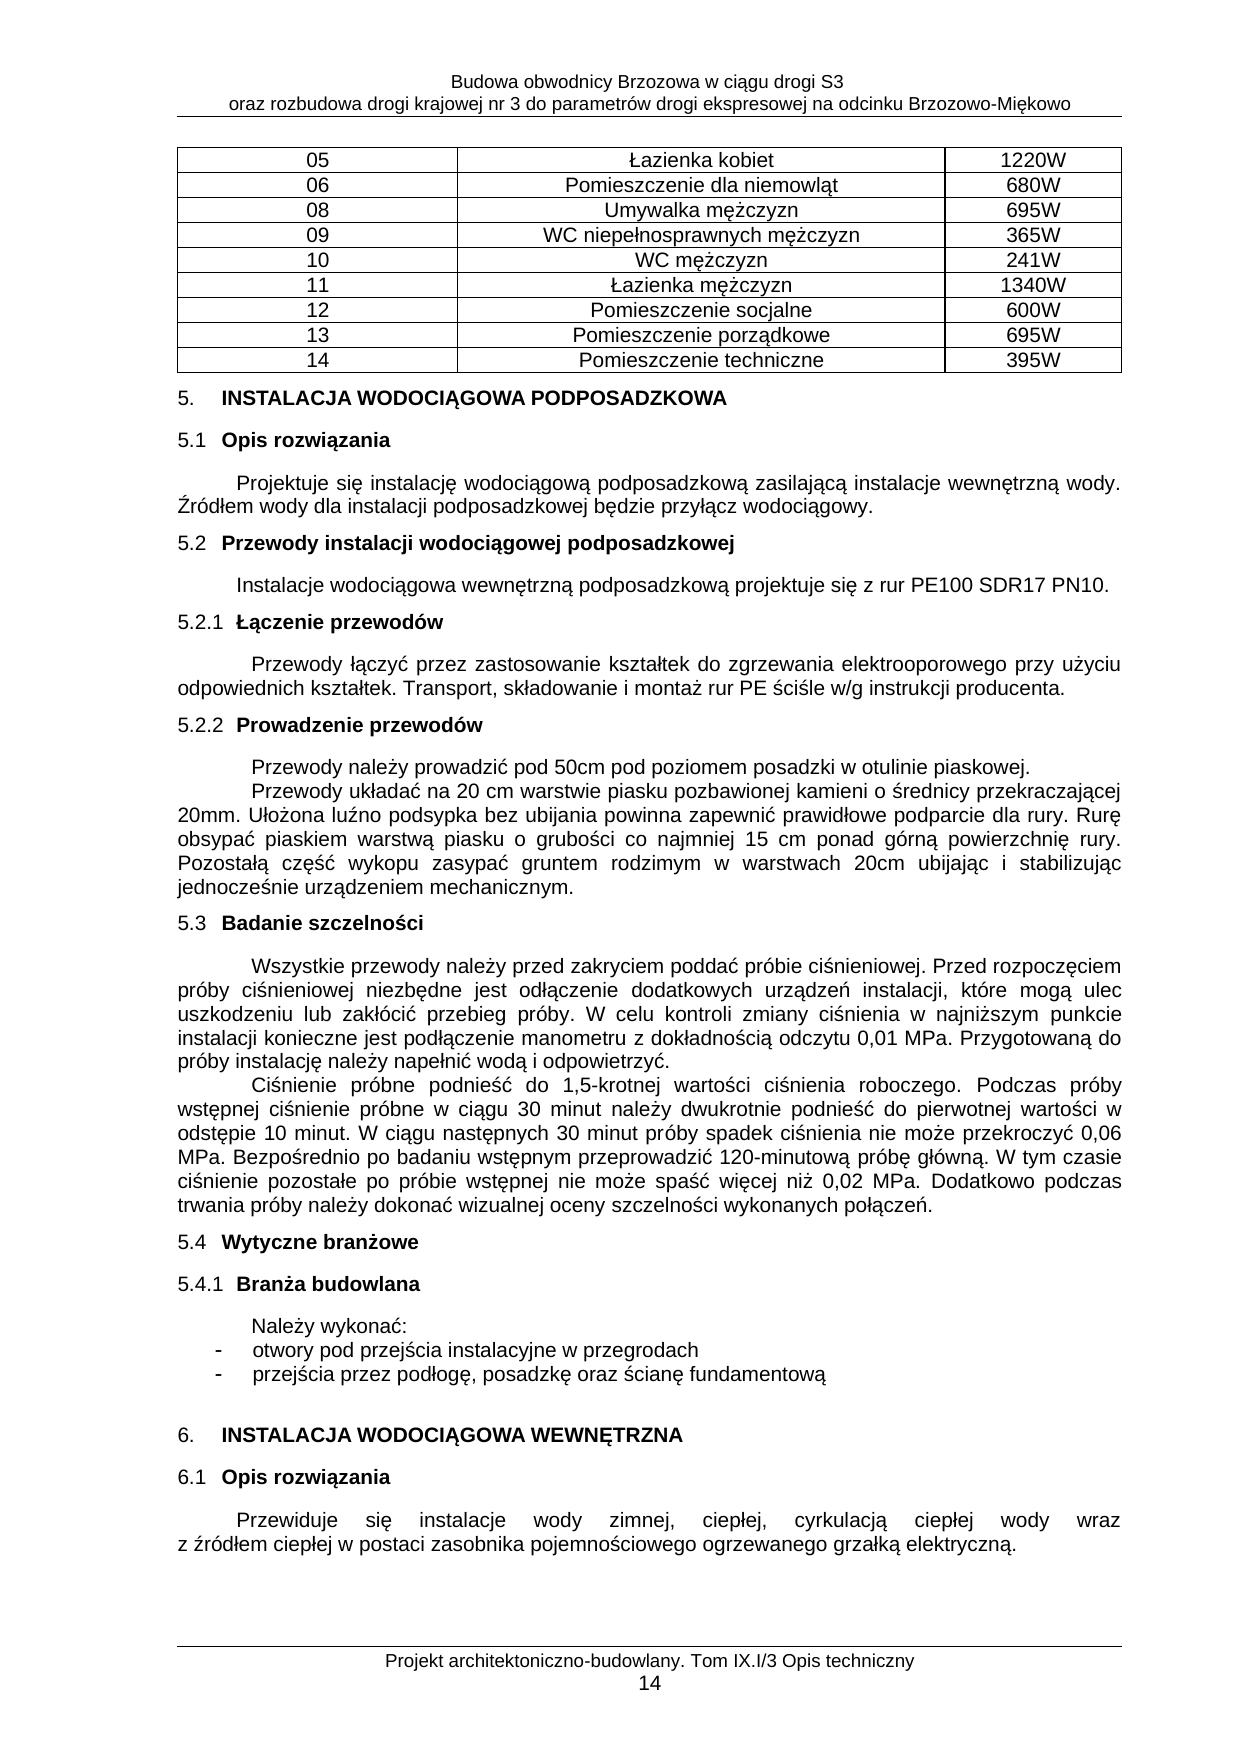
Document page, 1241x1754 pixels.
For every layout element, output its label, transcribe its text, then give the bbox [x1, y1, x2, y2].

table_cell 05 [178, 148, 457, 172]
subtitle Przewody instalacji wodociągowej podposadzkowej [177, 531, 1122, 555]
table_cell Pomieszczenie socjalne [458, 298, 944, 322]
text Należy wykonać: [177, 1314, 1122, 1338]
subtitle Opis rozwiązania [177, 428, 1122, 452]
table_cell 600W [946, 298, 1121, 322]
table_cell Łazienka mężczyzn [458, 273, 944, 297]
text Instalacje wodociągowa wewnętrzną podposadzkową projektuje się z rur PE100 SDR17 PN10. [177, 573, 1122, 597]
text otwory pod przejścia instalacyjne w przegrodach [215, 1338, 1122, 1362]
table_cell 241W [946, 248, 1121, 272]
table_cell 13 [178, 323, 457, 347]
subtitle Wytyczne branżowe [177, 1229, 1122, 1253]
subtitle INSTALACJA WODOCIĄGOWA WEWNĘTRZNA [177, 1423, 1122, 1447]
table_cell 06 [178, 173, 457, 197]
table_cell 1340W [946, 273, 1121, 297]
table_cell 680W [946, 173, 1121, 197]
text Przewody łączyć przez zastosowanie kształtek do zgrzewania elektrooporowego przy użyciu odpowiednich kształtek. Transport, składowanie i montaż rur PE ściśle w/g instrukcji producenta. [177, 652, 1122, 700]
text Przewody układać na 20 cm warstwie piasku pozbawionej kamieni o średnicy przekraczającej 20mm. Ułożona luźno podsypka bez ubijania powinna zapewnić prawidłowe podparcie dla rury. Rurę obsypać piaskiem warstwą piasku o grubości co najmniej 15 cm ponad górną powierzchnię rury. Pozostałą część wykopu zasypać gruntem rodzimym w warstwach 20cm ubijając i stabilizując jednocześnie urządzeniem mechanicznym. [177, 779, 1122, 898]
text Projektuje się instalację wodociągową podposadzkową zasilającą instalacje wewnętrzną wody. Źródłem wody dla instalacji podposadzkowej będzie przyłącz wodociągowy. [177, 470, 1122, 518]
subtitle Branża budowlana [177, 1272, 1122, 1296]
table_cell Pomieszczenie techniczne [458, 348, 944, 372]
table_cell Pomieszczenie dla niemowląt [458, 173, 944, 197]
subtitle Badanie szczelności [177, 911, 1122, 935]
table_cell 14 [178, 348, 457, 372]
table_cell 365W [946, 223, 1121, 247]
table_cell 695W [946, 198, 1121, 222]
table_cell Umywalka mężczyzn [458, 198, 944, 222]
table_cell 11 [178, 273, 457, 297]
table_cell 09 [178, 223, 457, 247]
table_cell WC mężczyzn [458, 248, 944, 272]
table_cell Łazienka kobiet [458, 148, 944, 172]
table_cell WC niepełnosprawnych mężczyzn [458, 223, 944, 247]
text Wszystkie przewody należy przed zakryciem poddać próbie ciśnieniowej. Przed rozpoczęciem próby ciśnieniowej niezbędne jest odłączenie dodatkowych urządzeń instalacji, które mogą ulec uszkodzeniu lub zakłócić przebieg próby. W celu kontroli zmiany ciśnienia w najniższym punkcie instalacji konieczne jest podłączenie manometru z dokładnością odczytu 0,01 MPa. Przygotowaną do próby instalację należy napełnić wodą i odpowietrzyć. [177, 953, 1122, 1073]
subtitle Prowadzenie przewodów [177, 712, 1122, 736]
table_cell 12 [178, 298, 457, 322]
subtitle Opis rozwiązania [177, 1465, 1122, 1489]
text Przewiduje się instalacje wody zimnej, ciepłej, cyrkulacją ciepłej wody wraz z źródłem ciepłej w postaci zasobnika pojemnościowego ogrzewanego grzałką elektryczną. [177, 1508, 1122, 1556]
text Ciśnienie próbne podnieść do 1,5-krotnej wartości ciśnienia roboczego. Podczas próby wstępnej ciśnienie próbne w ciągu 30 minut należy dwukrotnie podnieść do pierwotnej wartości w odstępie 10 minut. W ciągu następnych 30 minut próby spadek ciśnienia nie może przekroczyć 0,06 MPa. Bezpośrednio po badaniu wstępnym przeprowadzić 120-minutową próbę główną. W tym czasie ciśnienie pozostałe po próbie wstępnej nie może spaść więcej niż 0,02 MPa. Dodatkowo podczas trwania próby należy dokonać wizualnej oceny szczelności wykonanych połączeń. [177, 1073, 1122, 1217]
subtitle INSTALACJA WODOCIĄGOWA PODPOSADZKOWA [177, 386, 1122, 409]
text przejścia przez podłogę, posadzkę oraz ścianę fundamentową [215, 1362, 1122, 1386]
table_cell 08 [178, 198, 457, 222]
table_cell Pomieszczenie porządkowe [458, 323, 944, 347]
table_cell 395W [946, 348, 1121, 372]
text Przewody należy prowadzić pod 50cm pod poziomem posadzki w otulinie piaskowej. [177, 755, 1122, 779]
subtitle Łączenie przewodów [177, 609, 1122, 633]
table_cell 1220W [946, 148, 1121, 172]
table_cell 695W [946, 323, 1121, 347]
table_cell 10 [178, 248, 457, 272]
